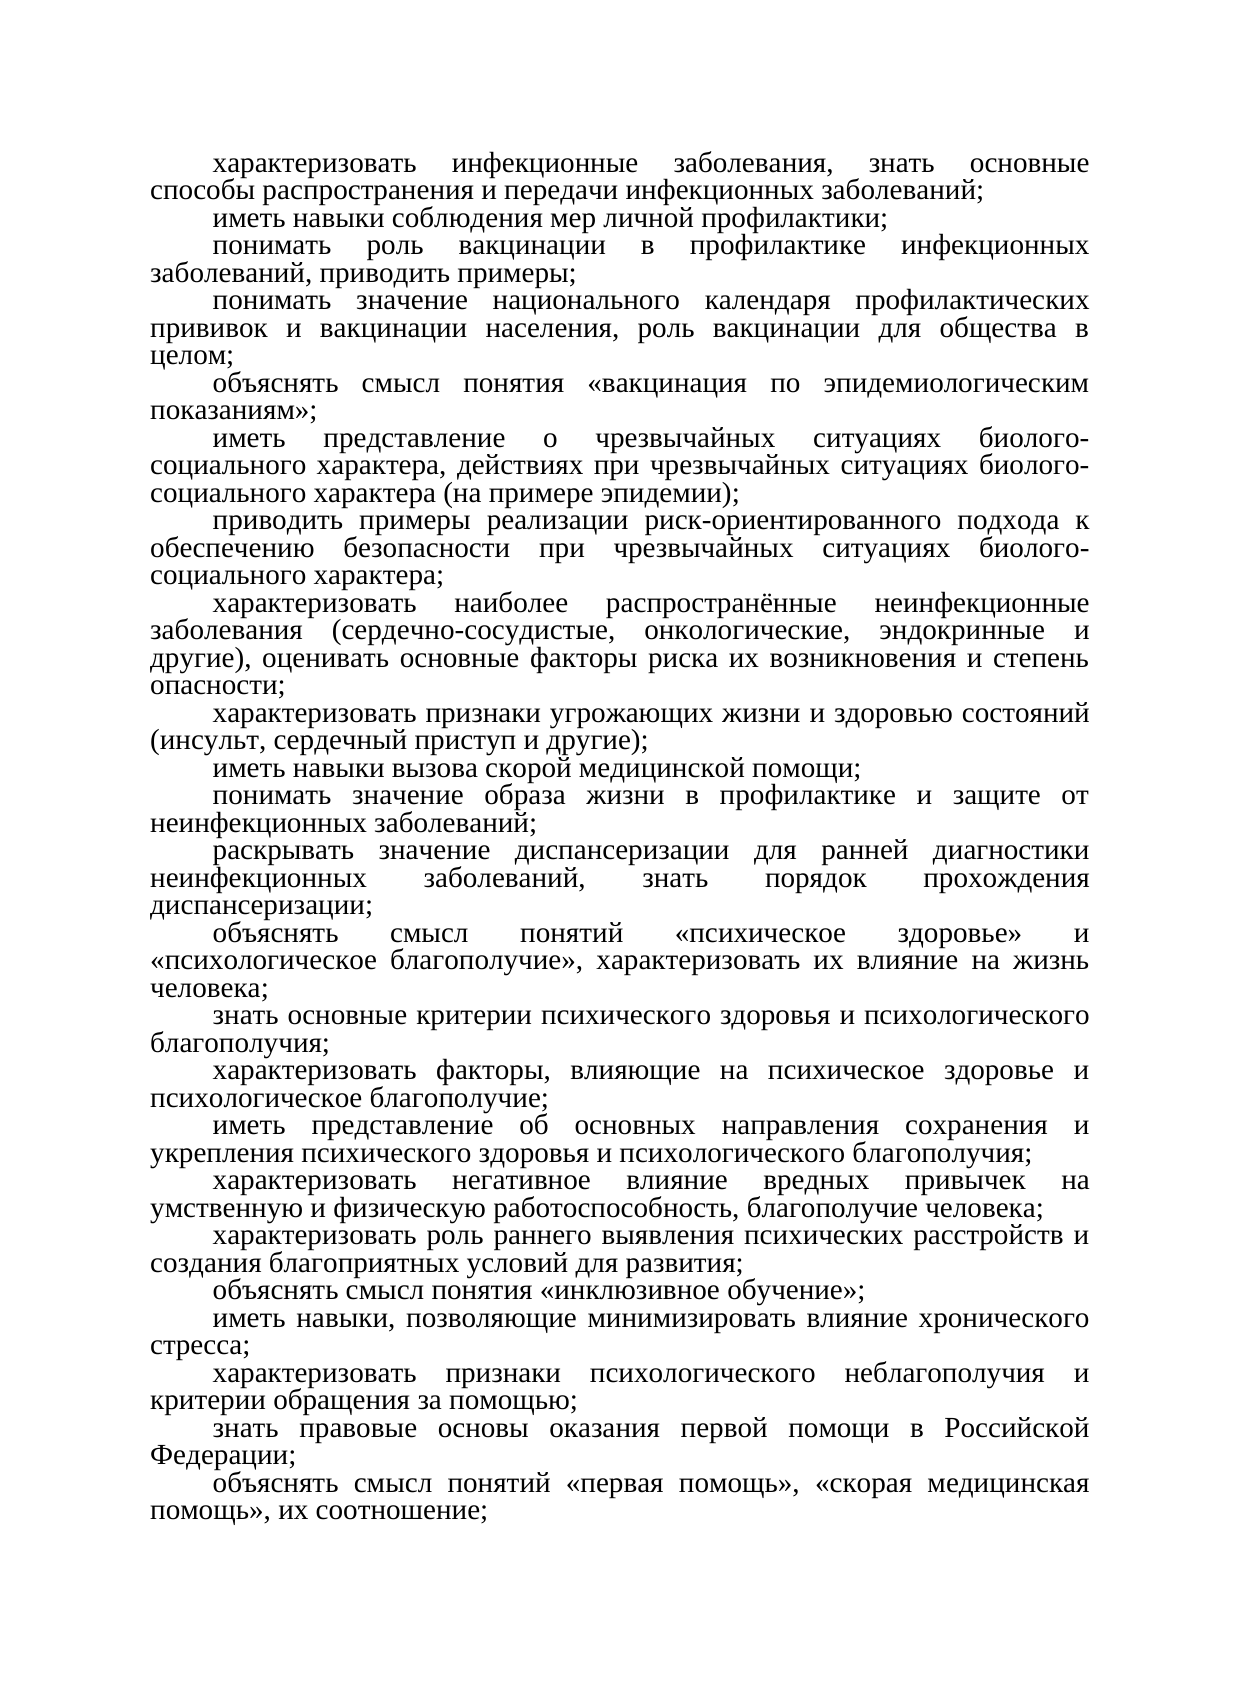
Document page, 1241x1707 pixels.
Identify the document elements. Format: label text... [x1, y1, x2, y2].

text характеризовать инфекционные заболевания, знать основные способы распространения и передачи инфекционных заболеваний; [150, 150, 1090, 205]
text характеризовать признаки угрожающих жизни и здоровью состояний (инсульт, сердечный приступ и другие); [150, 700, 1090, 755]
text иметь навыки соблюдения мер личной профилактики; [150, 205, 1090, 232]
text характеризовать роль раннего выявления психических расстройств и создания благоприятных условий для развития; [150, 1222, 1090, 1277]
text знать основные критерии психического здоровья и психологического благополучия; [150, 1002, 1090, 1057]
text характеризовать негативное влияние вредных привычек на умственную и физическую работоспособность, благополучие человека; [150, 1167, 1090, 1222]
text понимать значение национального календаря профилактических прививок и вакцинации населения, роль вакцинации для общества в целом; [150, 287, 1090, 370]
text иметь навыки вызова скорой медицинской помощи; [150, 755, 1090, 782]
text объяснять смысл понятия «инклюзивное обучение»; [150, 1277, 1090, 1305]
text характеризовать факторы, влияющие на психическое здоровье и психологическое благополучие; [150, 1057, 1090, 1112]
text приводить примеры реализации риск-ориентированного подхода к обеспечению безопасности при чрезвычайных ситуациях биолого-социального характера; [150, 507, 1090, 590]
text иметь навыки, позволяющие минимизировать влияние хронического стресса; [150, 1305, 1090, 1360]
text характеризовать наиболее распространённые неинфекционные заболевания (сердечно-сосудистые, онкологические, эндокринные и другие), оценивать основные факторы риска их возникновения и степень опасности; [150, 590, 1090, 700]
text объяснять смысл понятий «первая помощь», «скорая медицинская помощь», их соотношение; [150, 1470, 1090, 1525]
text раскрывать значение диспансеризации для ранней диагностики неинфекционных заболеваний, знать порядок прохождения диспансеризации; [150, 837, 1090, 920]
text характеризовать признаки психологического неблагополучия и критерии обращения за помощью; [150, 1360, 1090, 1415]
text знать правовые основы оказания первой помощи в Российской Федерации; [150, 1415, 1090, 1470]
text объяснять смысл понятий «психическое здоровье» и «психологическое благополучие», характеризовать их влияние на жизнь человека; [150, 920, 1090, 1002]
text иметь представление об основных направления сохранения и укрепления психического здоровья и психологического благополучия; [150, 1112, 1090, 1167]
text иметь представление о чрезвычайных ситуациях биолого-социального характера, действиях при чрезвычайных ситуациях биолого-социального характера (на примере эпидемии); [150, 425, 1090, 507]
text понимать значение образа жизни в профилактике и защите от неинфекционных заболеваний; [150, 782, 1090, 837]
text понимать роль вакцинации в профилактике инфекционных заболеваний, приводить примеры; [150, 232, 1090, 287]
text объяснять смысл понятия «вакцинация по эпидемиологическим показаниям»; [150, 370, 1090, 425]
